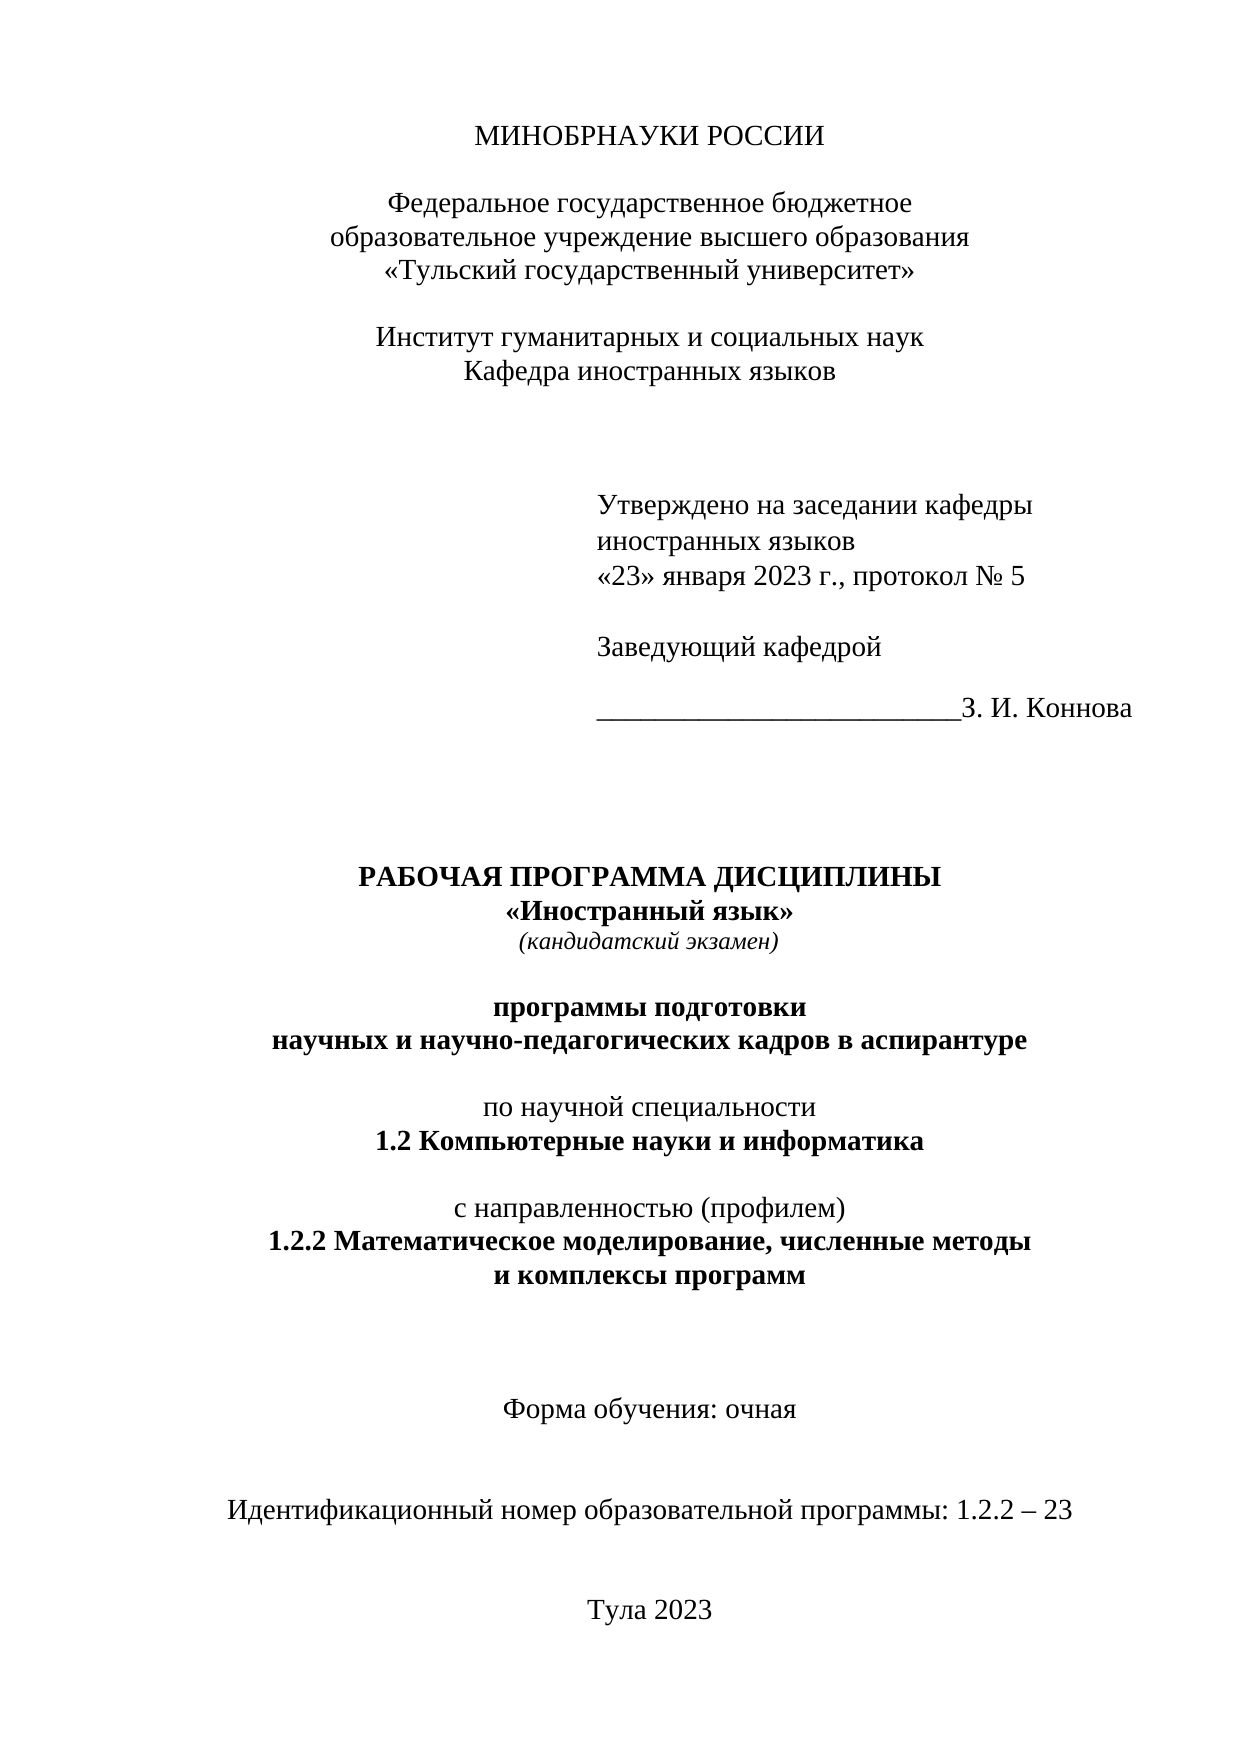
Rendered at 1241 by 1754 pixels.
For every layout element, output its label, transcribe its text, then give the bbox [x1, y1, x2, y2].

table_header Утверждено на заседании кафедры иностранных языков «23» января 2023 г., протокол № 5 [594, 487, 1153, 629]
text по научной специальности [148, 1089, 1152, 1123]
text Форма обучения: очная [148, 1391, 1152, 1425]
text программы подготовки [148, 989, 1152, 1022]
text образовательное учреждение высшего образования [148, 219, 1152, 252]
text РАБОЧАЯ ПРОГРАММА ДИСЦИПЛИНЫ [148, 859, 1152, 893]
text «Иностранный язык» [148, 893, 1152, 926]
text с направленностью (профилем) [148, 1190, 1152, 1223]
text Тула 2023 [148, 1592, 1152, 1626]
text Кафедра иностранных языков [148, 353, 1152, 386]
text научных и научно-педагогических кадров в аспирантуре [148, 1022, 1152, 1056]
text Институт гуманитарных и социальных наук [148, 319, 1152, 353]
text 1.2.2 Математическое моделирование, численные методы [148, 1223, 1152, 1257]
text и комплексы программ [148, 1257, 1152, 1291]
text МИНОБРНАУКИ РОССИИ [148, 118, 1152, 152]
text 1.2 Компьютерные науки и информатика [148, 1123, 1152, 1156]
text Идентификационный номер образовательной программы: 1.2.2 – 23 [148, 1492, 1152, 1525]
text Федеральное государственное бюджетное [148, 185, 1152, 219]
table_cell Заведующий кафедрой _________________________З. И. Коннова [594, 629, 1153, 725]
text (кандидатский экзамен) [148, 926, 1152, 955]
text «Тульский государственный университет» [148, 252, 1152, 286]
